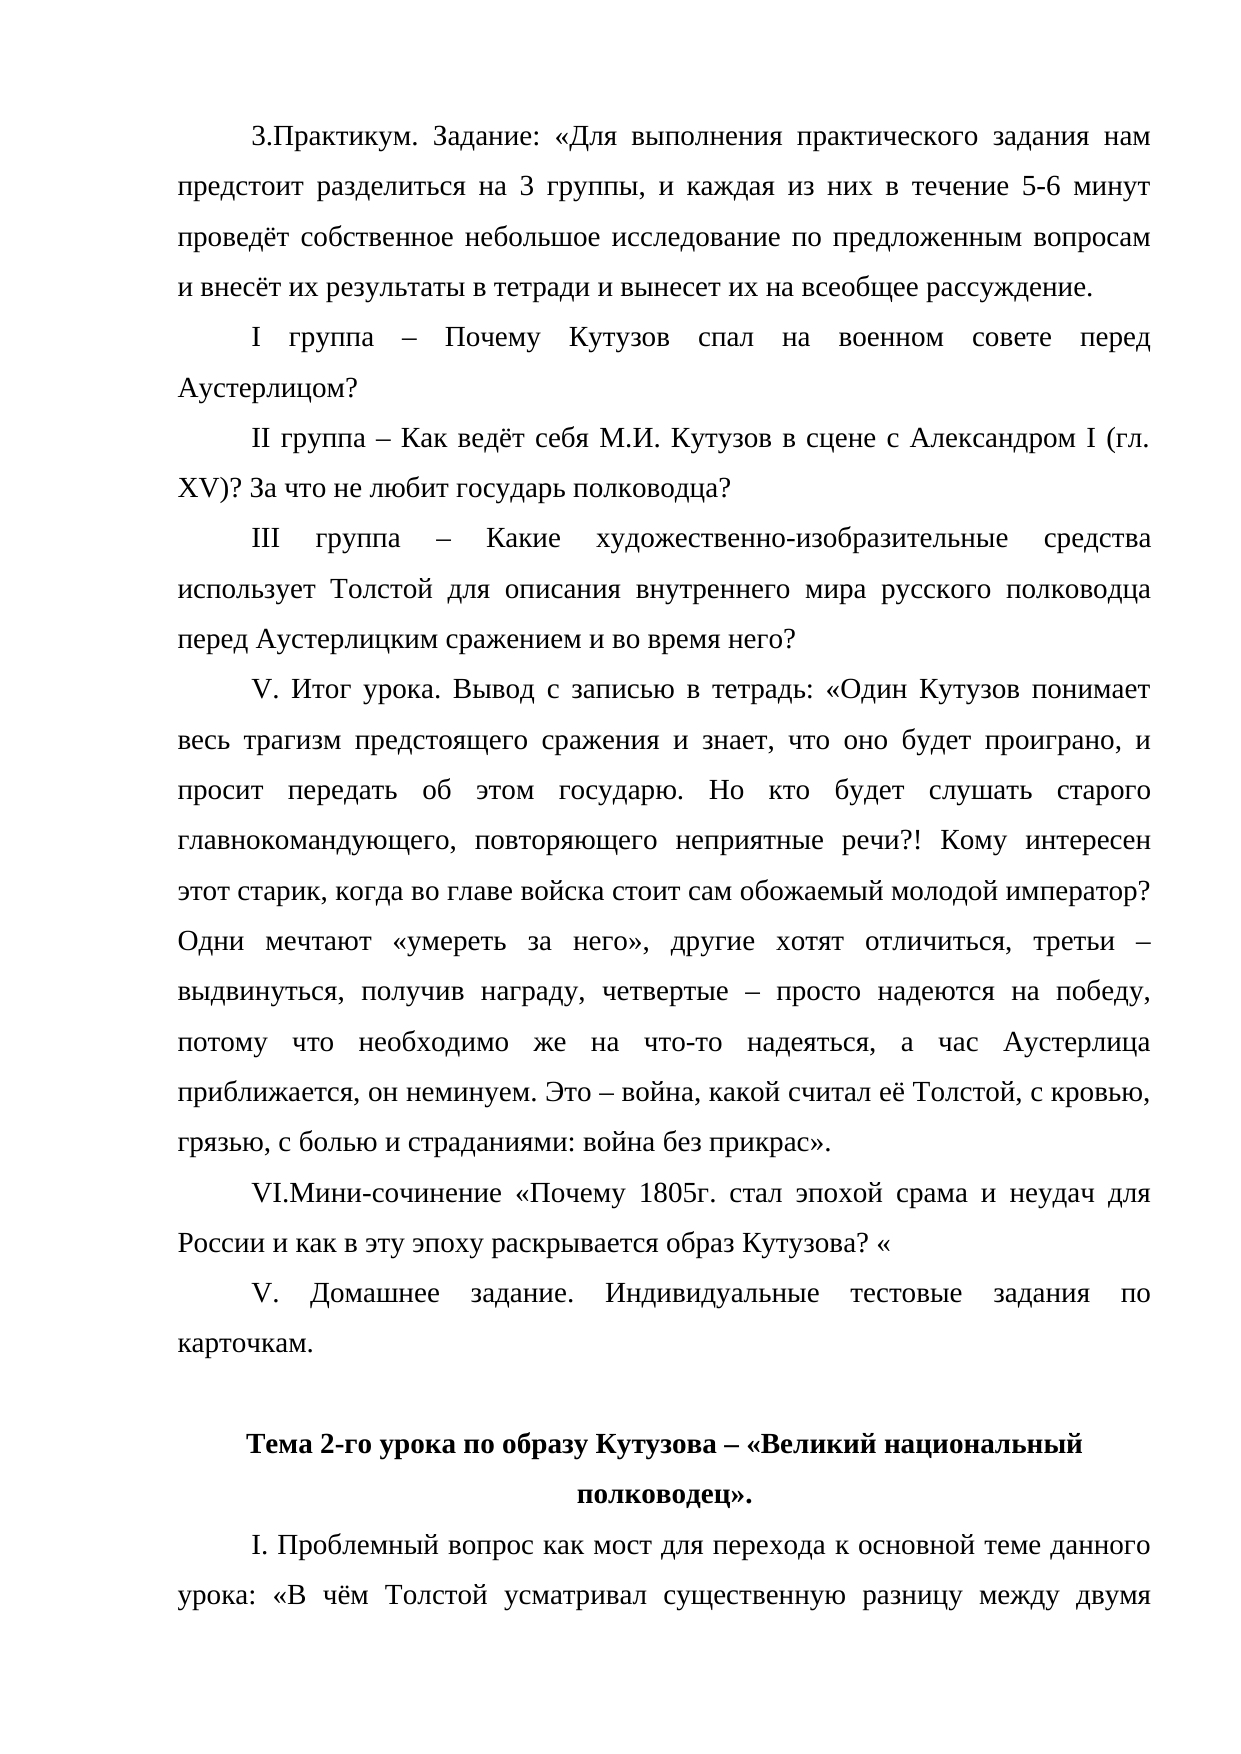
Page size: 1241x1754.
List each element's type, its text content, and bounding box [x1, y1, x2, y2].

list III группа – Какие художественно-изобразительные средства использует Толстой для описания внутреннего мира русского полководца перед Аустерлицким сражением и во время него? [177, 521, 1152, 655]
list I группа – Почему Кутузов спал на военном совете перед Аустерлицом? [177, 319, 1152, 403]
list VI.Мини-сочинение «Почему 1805г. стал эпохой срама и неудач для России и как в эту эпоху раскрывается образ Кутузова? « [177, 1175, 1152, 1258]
list 3.Практикум. Задание: «Для выполнения практического задания нам предстоит разделиться на 3 группы, и каждая из них в течение 5-6 минут проведёт собственное небольшое исследование по предложенным вопросам и внесёт их результаты в тетради и вынесет их на всеобщее рассуждение. [177, 118, 1152, 303]
list II группа – Как ведёт себя М.И. Кутузов в сцене с Александром I (гл. XV)? За что не любит государь полководца? [177, 420, 1152, 504]
text Тема 2-го урока по образу Кутузова – «Великий национальный полководец». [177, 1426, 1152, 1510]
list V. Итог урока. Вывод с записью в тетрадь: «Один Кутузов понимает весь трагизм предстоящего сражения и знает, что оно будет проиграно, и просит передать об этом государю. Но кто будет слушать старого главнокомандующего, повторяющего неприятные речи?! Кому интересен этот старик, когда во главе войска стоит сам обожаемый молодой император? Одни мечтают «умереть за него», другие хотят отличиться, третьи – выдвинуться, получив награду, четвертые – просто надеются на победу, потому что необходимо же на что-то надеяться, а час Аустерлица приближается, он неминуем. Это – война, какой считал её Толстой, с кровью, грязью, с болью и страданиями: война без прикрас». [177, 672, 1152, 1158]
list V. Домашнее задание. Индивидуальные тестовые задания по карточкам. [177, 1275, 1152, 1359]
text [177, 1527, 1152, 1611]
